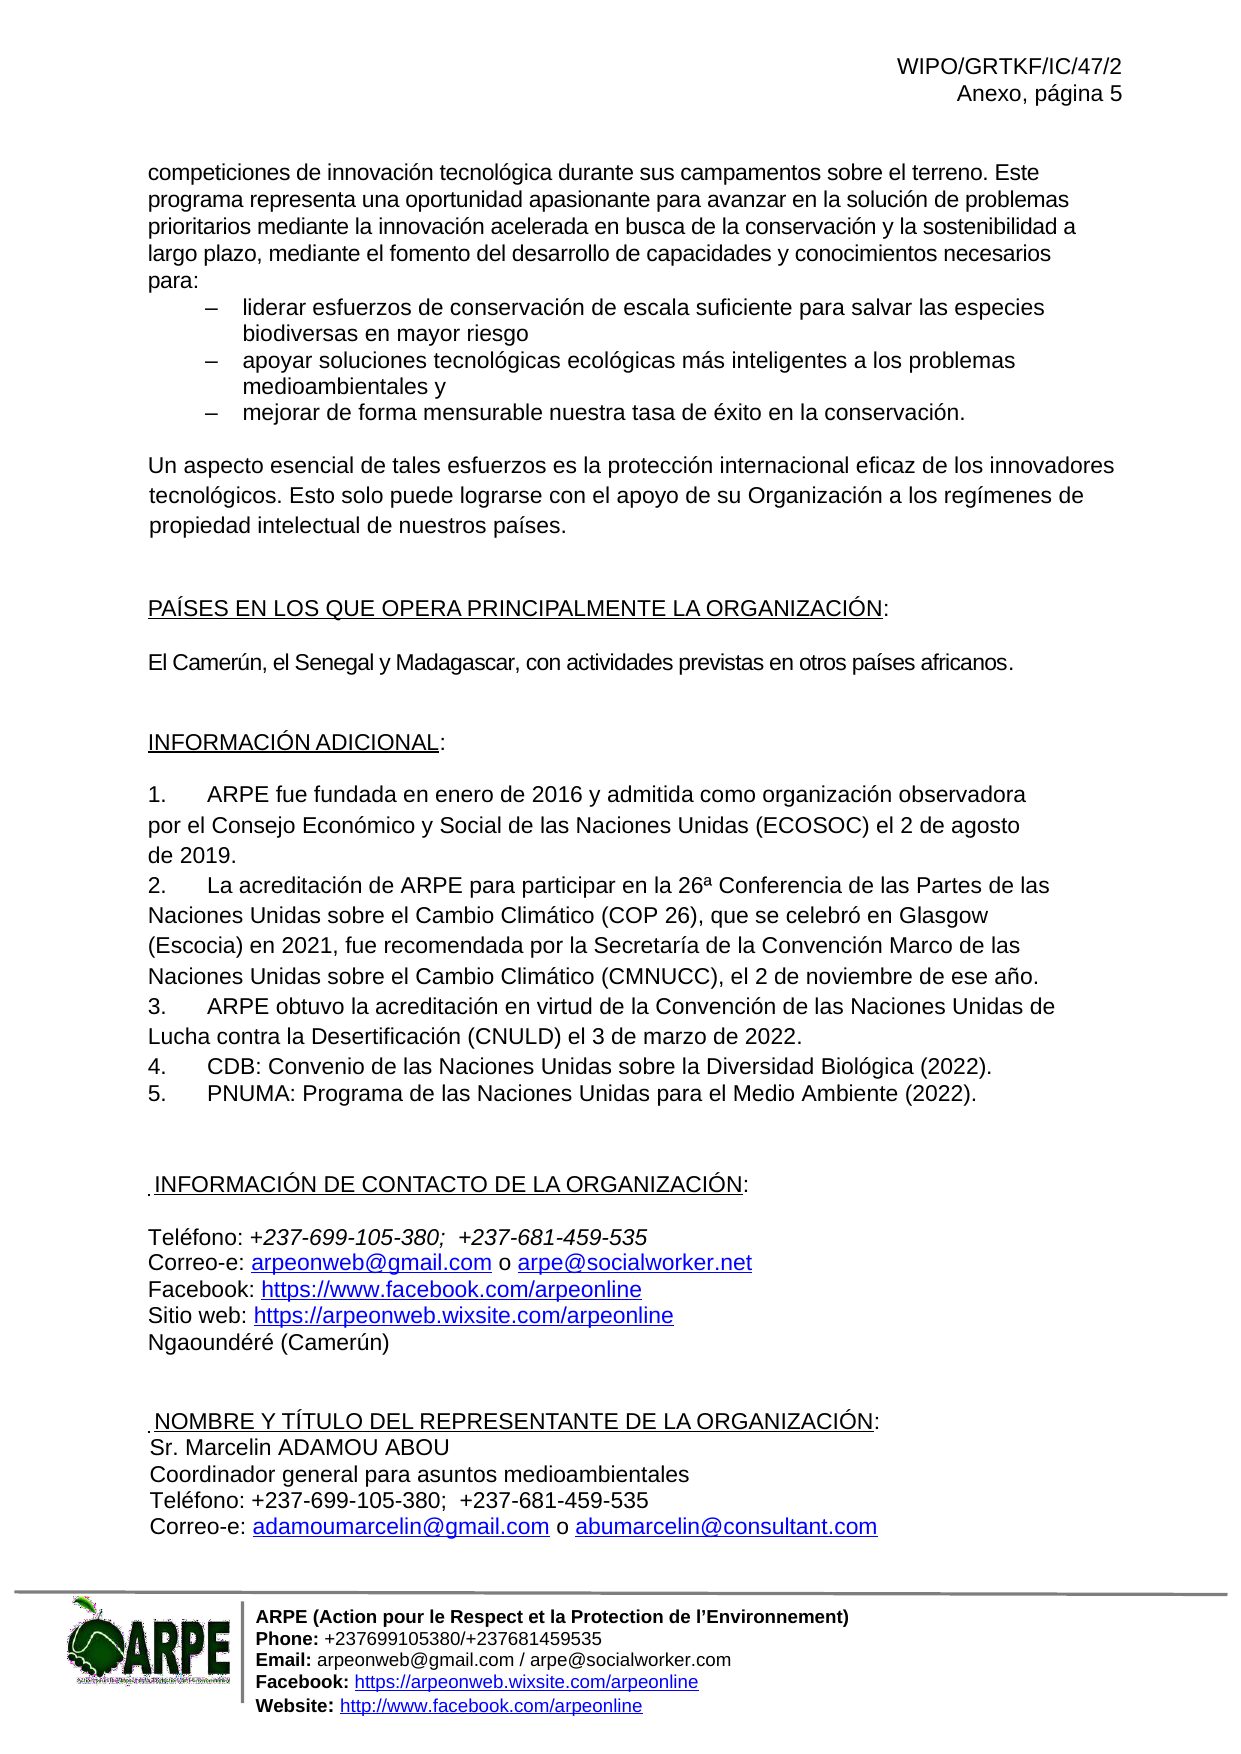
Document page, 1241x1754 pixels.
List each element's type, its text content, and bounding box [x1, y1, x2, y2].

text Teléfono: +237-699-105-380; +237-681-459-535 [149, 1487, 1122, 1513]
text Sitio web: https://arpeonweb.wixsite.com/arpeonline [148, 1302, 1122, 1329]
text Teléfono: +237-699-105-380; +237-681-459-535 [148, 1223, 1122, 1250]
subtitle información de contacto de la organización: [148, 1159, 1122, 1197]
list liderar esfuerzos de conservación de escala suficiente para salvar las especies biodiversas en mayor riesgo [205, 294, 1122, 347]
text Ngaoundéré (Camerún) [148, 1329, 1122, 1355]
text Correo-e: adamoumarcelin@gmail.com o abumarcelin@consultant.com [149, 1513, 1122, 1540]
text Facebook: https://www.facebook.com/arpeonline [148, 1276, 1122, 1302]
text Coordinador general para asuntos medioambientales [149, 1461, 1122, 1487]
list ARPE obtuvo la acreditación en virtud de la Convención de las Naciones Unidas de Lucha contra la Desertificación (CNULD) el 3 de marzo de 2022. [148, 993, 1058, 1049]
list apoyar soluciones tecnológicas ecológicas más inteligentes a los problemas medioambientales y [205, 347, 1122, 399]
subtitle PAÍSES EN LOS QUE OPERA PRINCIPALMENTE LA ORGANIZACIÓN: [148, 595, 1122, 622]
list PNUMA: Programa de las Naciones Unidas para el Medio Ambiente (2022). [148, 1079, 1122, 1106]
subtitle INFORMACIÓN ADICIONAL: [148, 729, 1122, 755]
picture [66, 1596, 230, 1687]
text Sr. Marcelin ADAMOU ABOU [149, 1434, 1122, 1461]
list CDB: Convenio de las Naciones Unidas sobre la Diversidad Biológica (2022). [148, 1053, 1122, 1079]
list mejorar de forma mensurable nuestra tasa de éxito en la conservación. [205, 399, 1122, 426]
text Correo-e: arpeonweb@gmail.com o arpe@socialworker.net [148, 1250, 1122, 1276]
list ARPE fue fundada en enero de 2016 y admitida como organización observadora por el Consejo Económico y Social de las Naciones Unidas (ECOSOC) el 2 de agosto de 2019. [148, 781, 1058, 868]
text El Camerún, el Senegal y Madagascar, con actividades previstas en otros países africanos. [148, 649, 1058, 675]
subtitle nombre y título del representante de la organización: [148, 1408, 1122, 1434]
list La acreditación de ARPE para participar en la 26ª Conferencia de las Partes de las Naciones Unidas sobre el Cambio Climático (COP 26), que se celebró en Glasgow (Escocia) en 2021, fue recomendada por la Secretaría de la Convención Marco de las Naciones Unidas sobre el Cambio Climático (CMNUCC), el 2 de noviembre de ese año. [148, 872, 1058, 989]
text Un aspecto esencial de tales esfuerzos es la protección internacional eficaz de los innovadores tecnológicos. Esto solo puede lograrse con el apoyo de su Organización a los regímenes de propiedad intelectual de nuestros países. [148, 452, 1122, 539]
